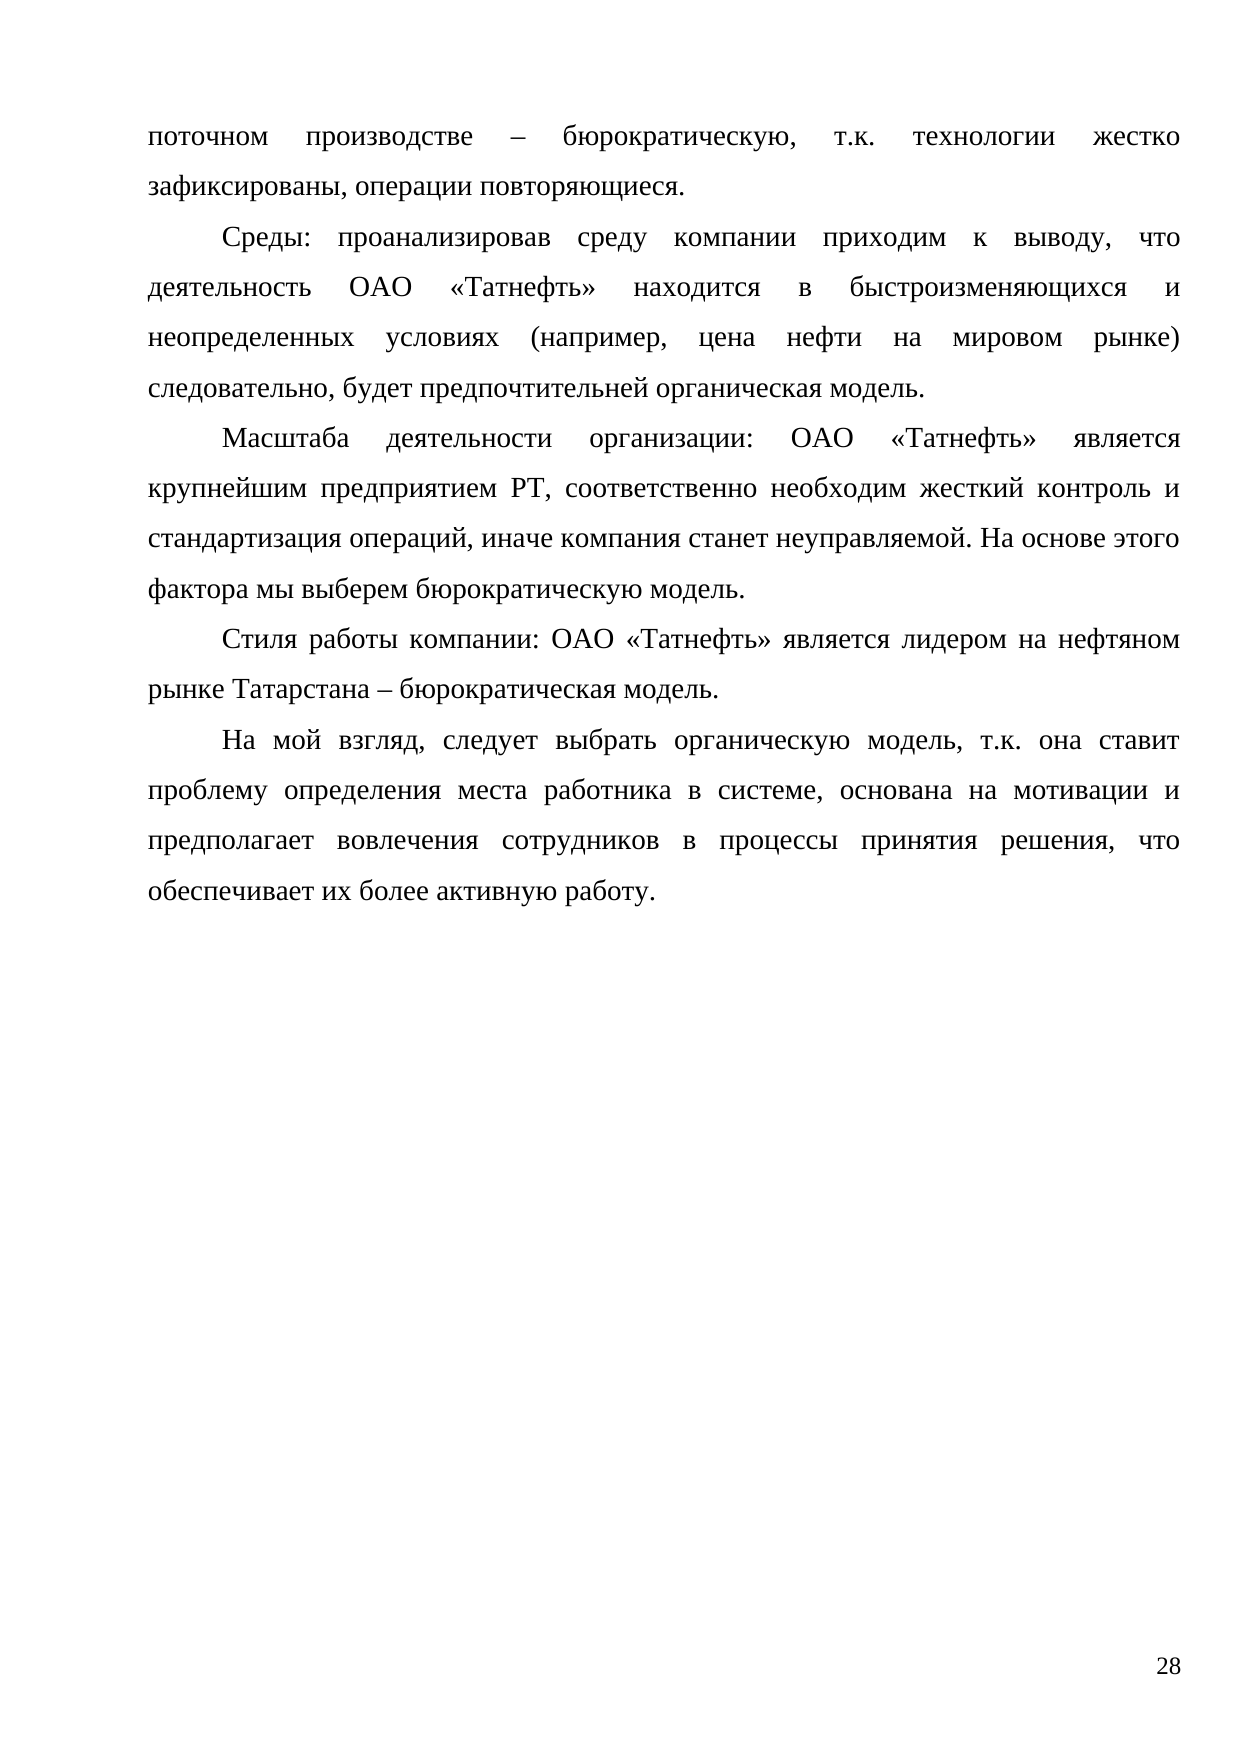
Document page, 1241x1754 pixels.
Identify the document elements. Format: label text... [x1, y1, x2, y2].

text Среды: проанализировав среду компании приходим к выводу, что деятельность ОАО «Татнефть» находится в быстроизменяющихся и неопределенных условиях (например, цена нефти на мировом рынке) следовательно, будет предпочтительней органическая модель. [148, 219, 1181, 403]
text Стиля работы компании: ОАО «Татнефть» является лидером на нефтяном рынке Татарстана – бюрократическая модель. [148, 621, 1181, 705]
text Масштаба деятельности организации: ОАО «Татнефть» является крупнейшим предприятием РТ, соответственно необходим жесткий контроль и стандартизация операций, иначе компания станет неуправляемой. На основе этого фактора мы выберем бюрократическую модель. [148, 420, 1181, 604]
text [148, 118, 1181, 202]
text На мой взгляд, следует выбрать органическую модель, т.к. она ставит проблему определения места работника в системе, основана на мотивации и предполагает вовлечения сотрудников в процессы принятия решения, что обеспечивает их более активную работу. [148, 722, 1181, 906]
